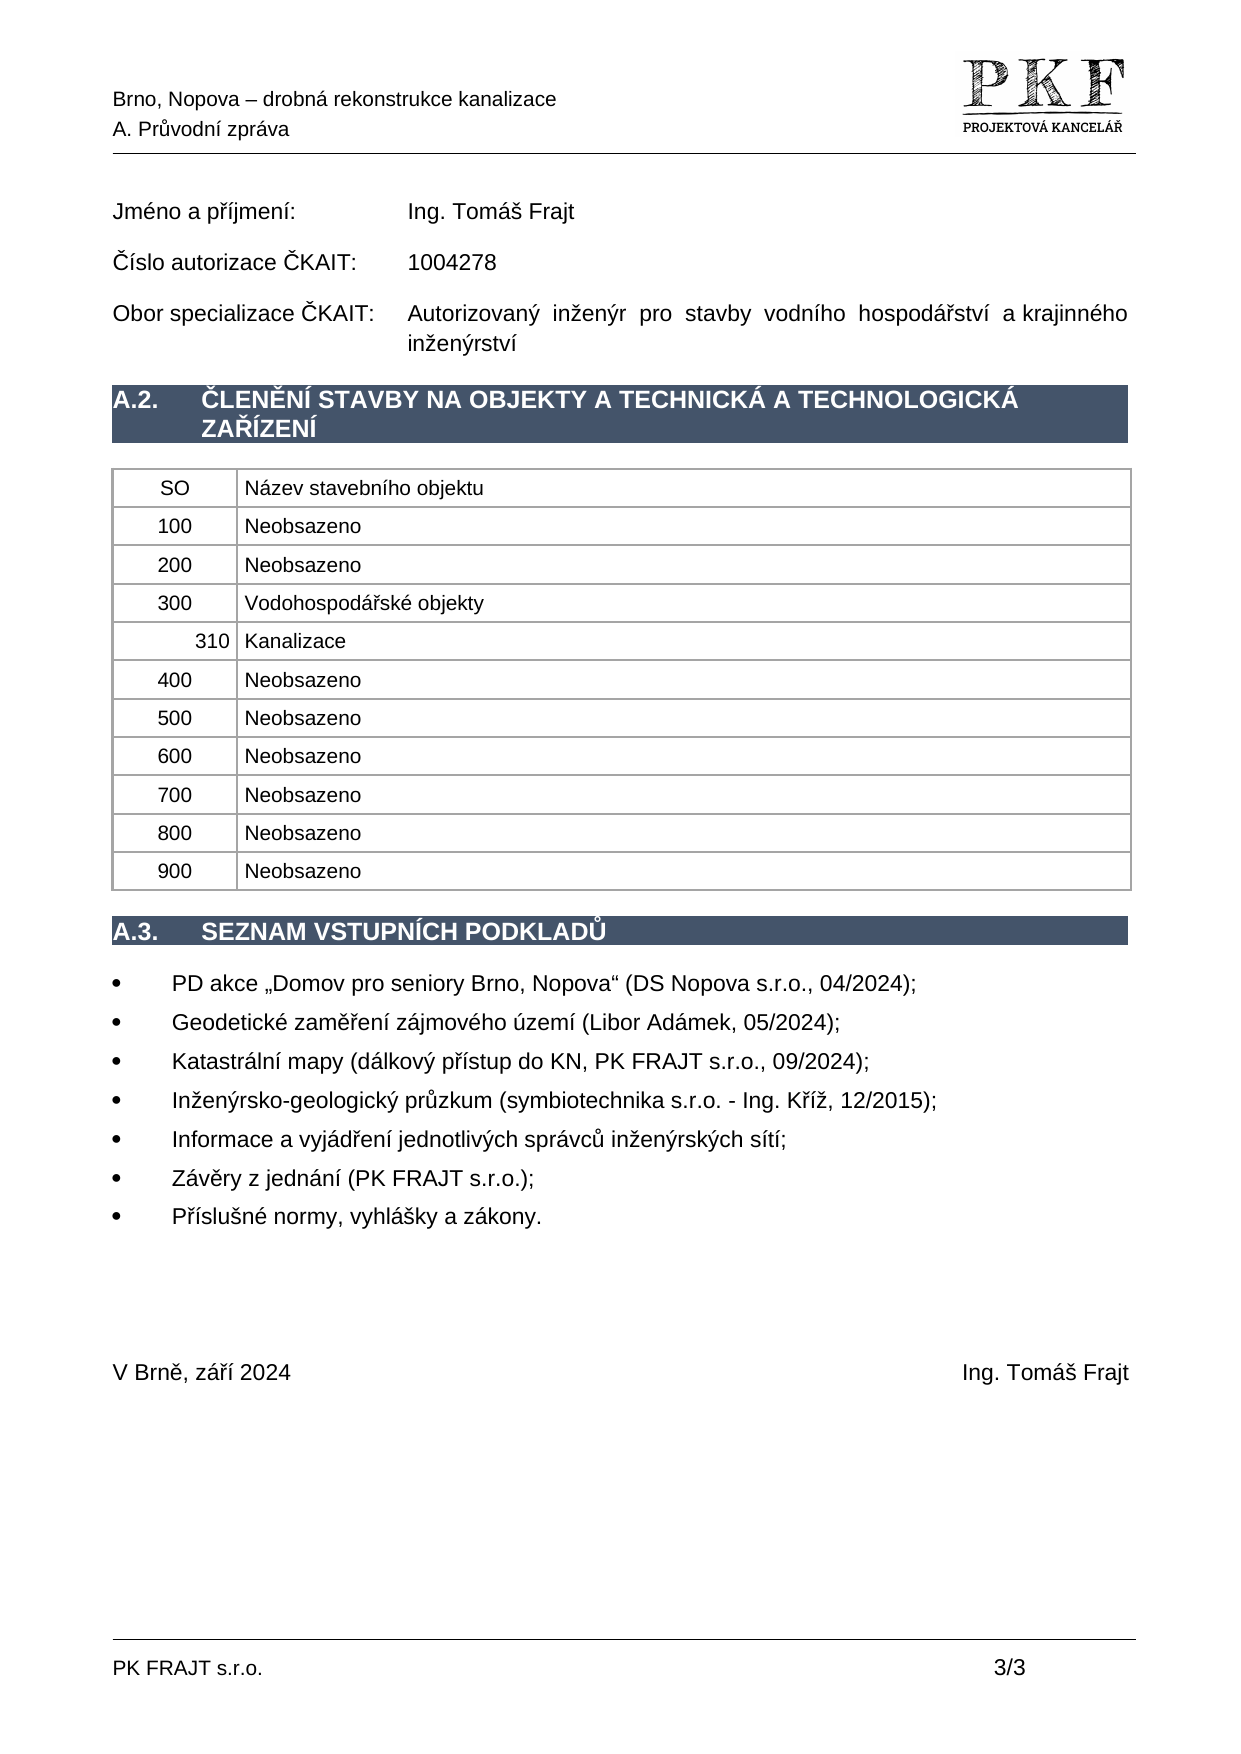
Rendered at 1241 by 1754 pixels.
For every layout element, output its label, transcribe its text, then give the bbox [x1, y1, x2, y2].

table_cell Vodohospodářské objekty [238, 585, 1130, 621]
table_cell Neobsazeno [238, 546, 1130, 583]
table_cell 900 [114, 853, 236, 889]
subtitle ČLENĚNÍ STAVBY NA OBJEKTY A TECHNICKÁ A TECHNOLOGICKÁ ZAŘÍZENÍ [112, 385, 1128, 443]
text Obor specializace ČKAIT: Autorizovaný inženýr pro stavby vodního hospodářství a krajinného inženýrství [112, 300, 1128, 356]
table_cell 200 [114, 546, 236, 583]
table_cell 500 [114, 700, 236, 736]
table_cell 400 [114, 661, 236, 698]
list Příslušné normy, vyhlášky a zákony. [112, 1203, 1128, 1230]
table_cell Neobsazeno [238, 776, 1130, 813]
table_cell 100 [114, 508, 236, 544]
picture [954, 51, 1130, 137]
list Informace a vyjádření jednotlivých správců inženýrských sítí; [112, 1126, 1128, 1152]
table_cell 310 [114, 623, 236, 659]
table_cell Kanalizace [238, 623, 1130, 659]
table_cell Neobsazeno [238, 815, 1130, 851]
text Jméno a příjmení: Ing. Tomáš Frajt [112, 198, 1128, 224]
table_header Název stavebního objektu [238, 470, 1130, 506]
list PD akce „Domov pro seniory Brno, Nopova“ (DS Nopova s.r.o., 04/2024); [112, 970, 1128, 997]
list Katastrální mapy (dálkový přístup do KN, PK FRAJT s.r.o., 09/2024); [112, 1048, 1128, 1074]
table_cell 700 [114, 776, 236, 813]
table_cell Neobsazeno [238, 738, 1130, 774]
table_cell Neobsazeno [238, 700, 1130, 736]
text V Brně, září 2024 Ing. Tomáš Frajt [112, 1359, 1131, 1385]
text Číslo autorizace ČKAIT: 1004278 [112, 249, 1128, 275]
table_cell 600 [114, 738, 236, 774]
list Závěry z jednání (PK FRAJT s.r.o.); [112, 1164, 1128, 1191]
table_cell 800 [114, 815, 236, 851]
table_header SO [114, 470, 236, 506]
table_cell Neobsazeno [238, 853, 1130, 889]
list Inženýrsko-geologický průzkum (symbiotechnika s.r.o. - Ing. Kříž, 12/2015); [112, 1087, 1128, 1113]
list Geodetické zaměření zájmového území (Libor Adámek, 05/2024); [112, 1009, 1128, 1035]
table_cell Neobsazeno [238, 661, 1130, 698]
table_cell Neobsazeno [238, 508, 1130, 544]
subtitle SEZNAM VSTUPNÍCH PODKLADŮ [112, 916, 1128, 945]
table_cell 300 [114, 585, 236, 621]
